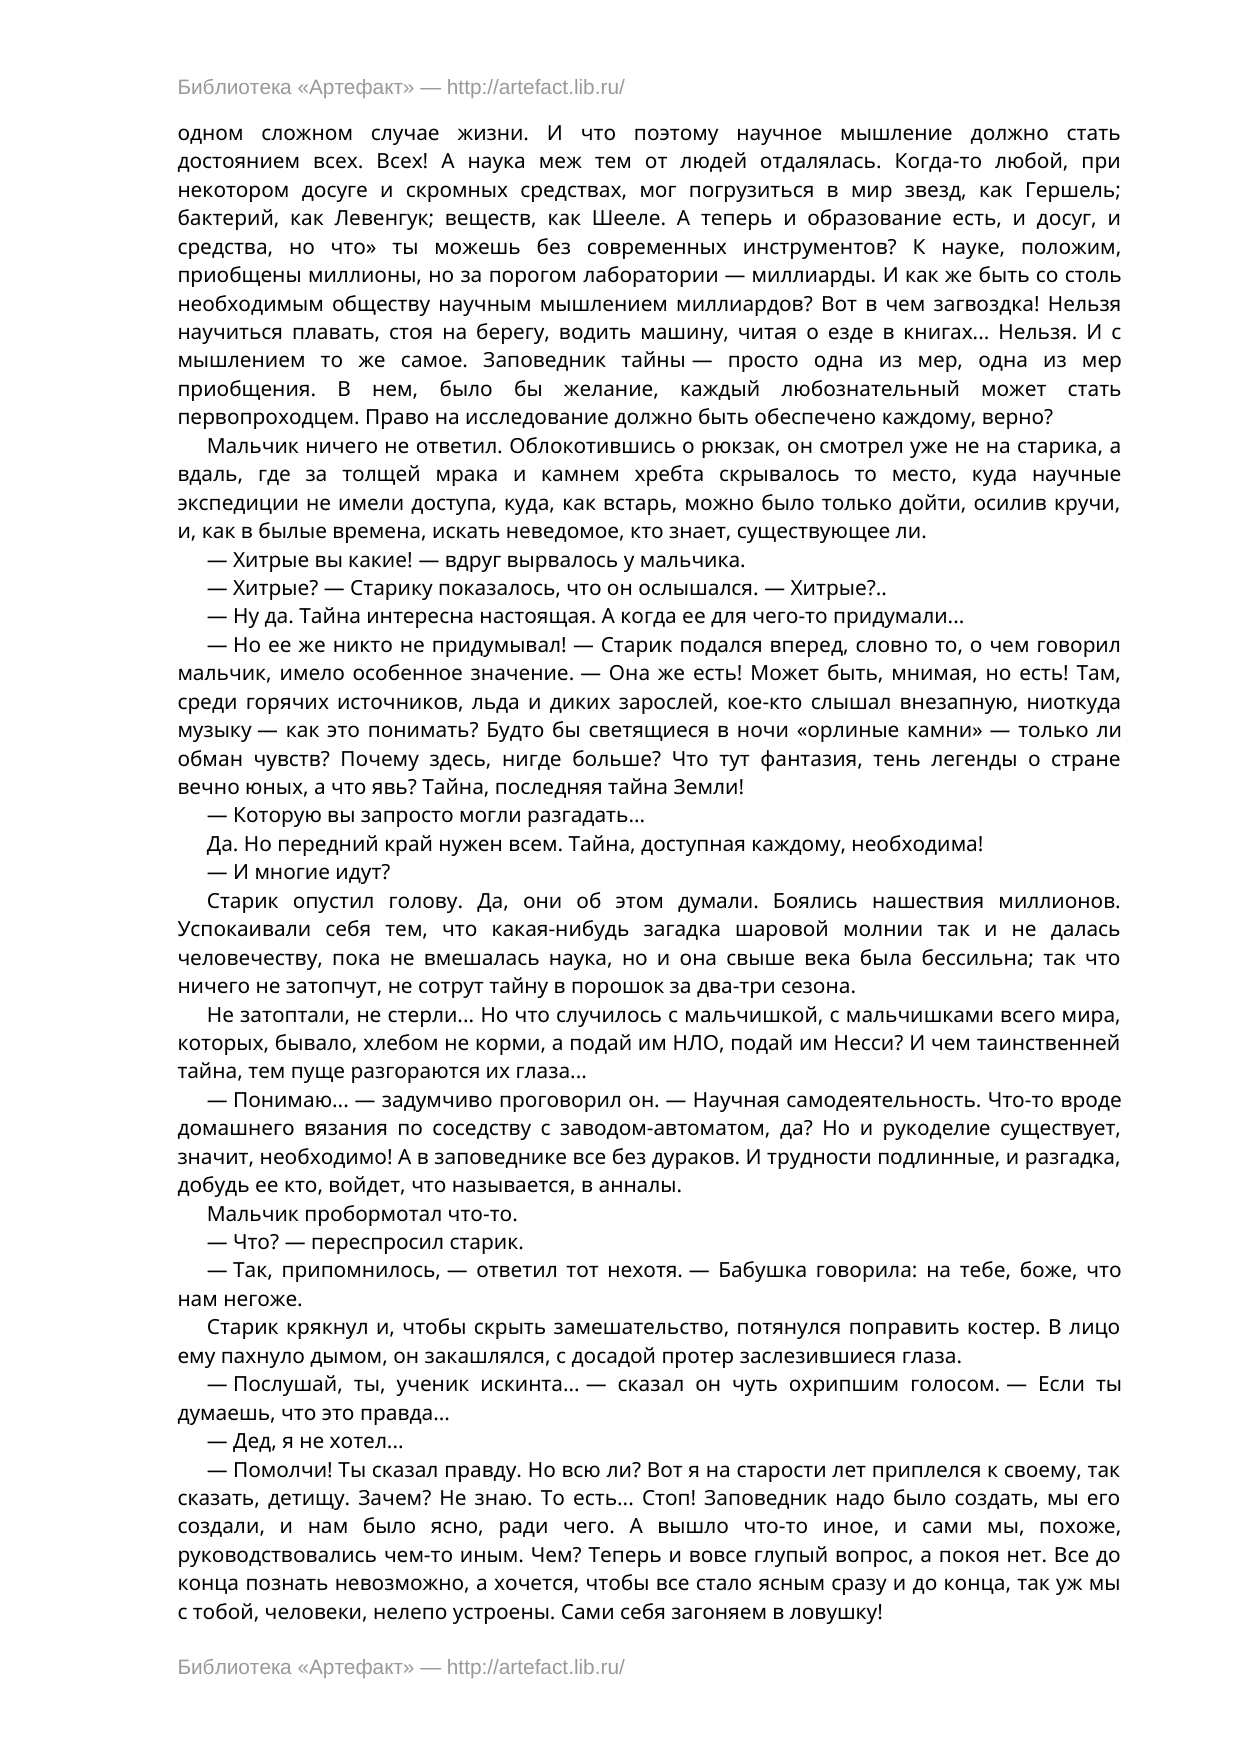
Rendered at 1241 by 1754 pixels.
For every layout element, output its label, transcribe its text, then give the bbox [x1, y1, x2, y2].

text — Так, припомнилось, — ответил тот нехотя. — Бабушка говорила: на тебе, боже, что нам негоже. [177, 1256, 1122, 1312]
text — Но ее же никто не придумывал! — Старик подался вперед, словно то, о чем говорил мальчик, имело особенное значение. — Она же есть! Может быть, мнимая, но есть! Там, среди горячих источников, льда и диких зарослей, кое-кто слышал внезапную, ниоткуда музыку — как это понимать? Будто бы светящиеся в ночи «орлиные камни» — только ли обман чувств? Почему здесь, нигде больше? Что тут фантазия, тень легенды о стране вечно юных, а что явь? Тайна, последняя тайна Земли! [177, 630, 1122, 801]
text — Дед, я не хотел... [177, 1426, 1122, 1455]
text Мальчик пробормотал что-то. [177, 1199, 1122, 1227]
text — И многие идут? [177, 857, 1122, 886]
text Старик крякнул и, чтобы скрыть замешательство, потянулся поправить костер. В лицо ему пахнуло дымом, он закашлялся, с досадой протер заслезившиеся глаза. [177, 1312, 1122, 1369]
text — Что? — переспросил старик. [177, 1227, 1122, 1256]
text Старик опустил голову. Да, они об этом думали. Боялись нашествия миллионов. Успокаивали себя тем, что какая-нибудь загадка шаровой молнии так и не далась человечеству, пока не вмешалась наука, но и она свыше века была бессильна; так что ничего не затопчут, не сотрут тайну в порошок за два-три сезона. [177, 886, 1122, 1000]
text Да. Но передний край нужен всем. Тайна, доступная каждому, необходима! [177, 829, 1122, 857]
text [177, 118, 1122, 431]
text Не затоптали, не стерли... Но что случилось с мальчишкой, с мальчишками всего мира, которых, бывало, хлебом не корми, а подай им НЛО, подай им Несси? И чем таинственней тайна, тем пуще разгораются их глаза... [177, 1000, 1122, 1085]
text — Помолчи! Ты сказал правду. Но всю ли? Вот я на старости лет приплелся к своему, так сказать, детищу. Зачем? Не знаю. То есть... Стоп! Заповедник надо было создать, мы его создали, и нам было ясно, ради чего. А вышло что-то иное, и сами мы, похоже, руководствовались чем-то иным. Чем? Теперь и вовсе глупый вопрос, а покоя нет. Все до конца познать невозможно, а хочется, чтобы все стало ясным сразу и до конца, так уж мы с тобой, человеки, нелепо устроены. Сами себя загоняем в ловушку! [177, 1455, 1122, 1625]
text — Которую вы запросто могли разгадать... [177, 801, 1122, 829]
text — Хитрые вы какие! — вдруг вырвалось у мальчика. [177, 545, 1122, 573]
text — Понимаю... — задумчиво проговорил он. — Научная самодеятельность. Что-то вроде домашнего вязания по соседству с заводом-автоматом, да? Но и рукоделие существует, значит, необходимо! А в заповеднике все без дураков. И трудности подлинные, и разгадка, добудь ее кто, войдет, что называется, в анналы. [177, 1085, 1122, 1199]
text — Ну да. Тайна интересна настоящая. А когда ее для чего-то придумали... [177, 602, 1122, 630]
text — Хитрые? — Старику показалось, что он ослышался. — Хитрые?.. [177, 573, 1122, 602]
text — Послушай, ты, ученик искинта... — сказал он чуть охрипшим голосом. — Если ты думаешь, что это правда... [177, 1369, 1122, 1426]
text Мальчик ничего не ответил. Облокотившись о рюкзак, он смотрел уже не на старика, а вдаль, где за толщей мрака и камнем хребта скрывалось то место, куда научные экспедиции не имели доступа, куда, как встарь, можно было только дойти, осилив кручи, и, как в былые времена, искать неведомое, кто знает, существующее ли. [177, 431, 1122, 545]
